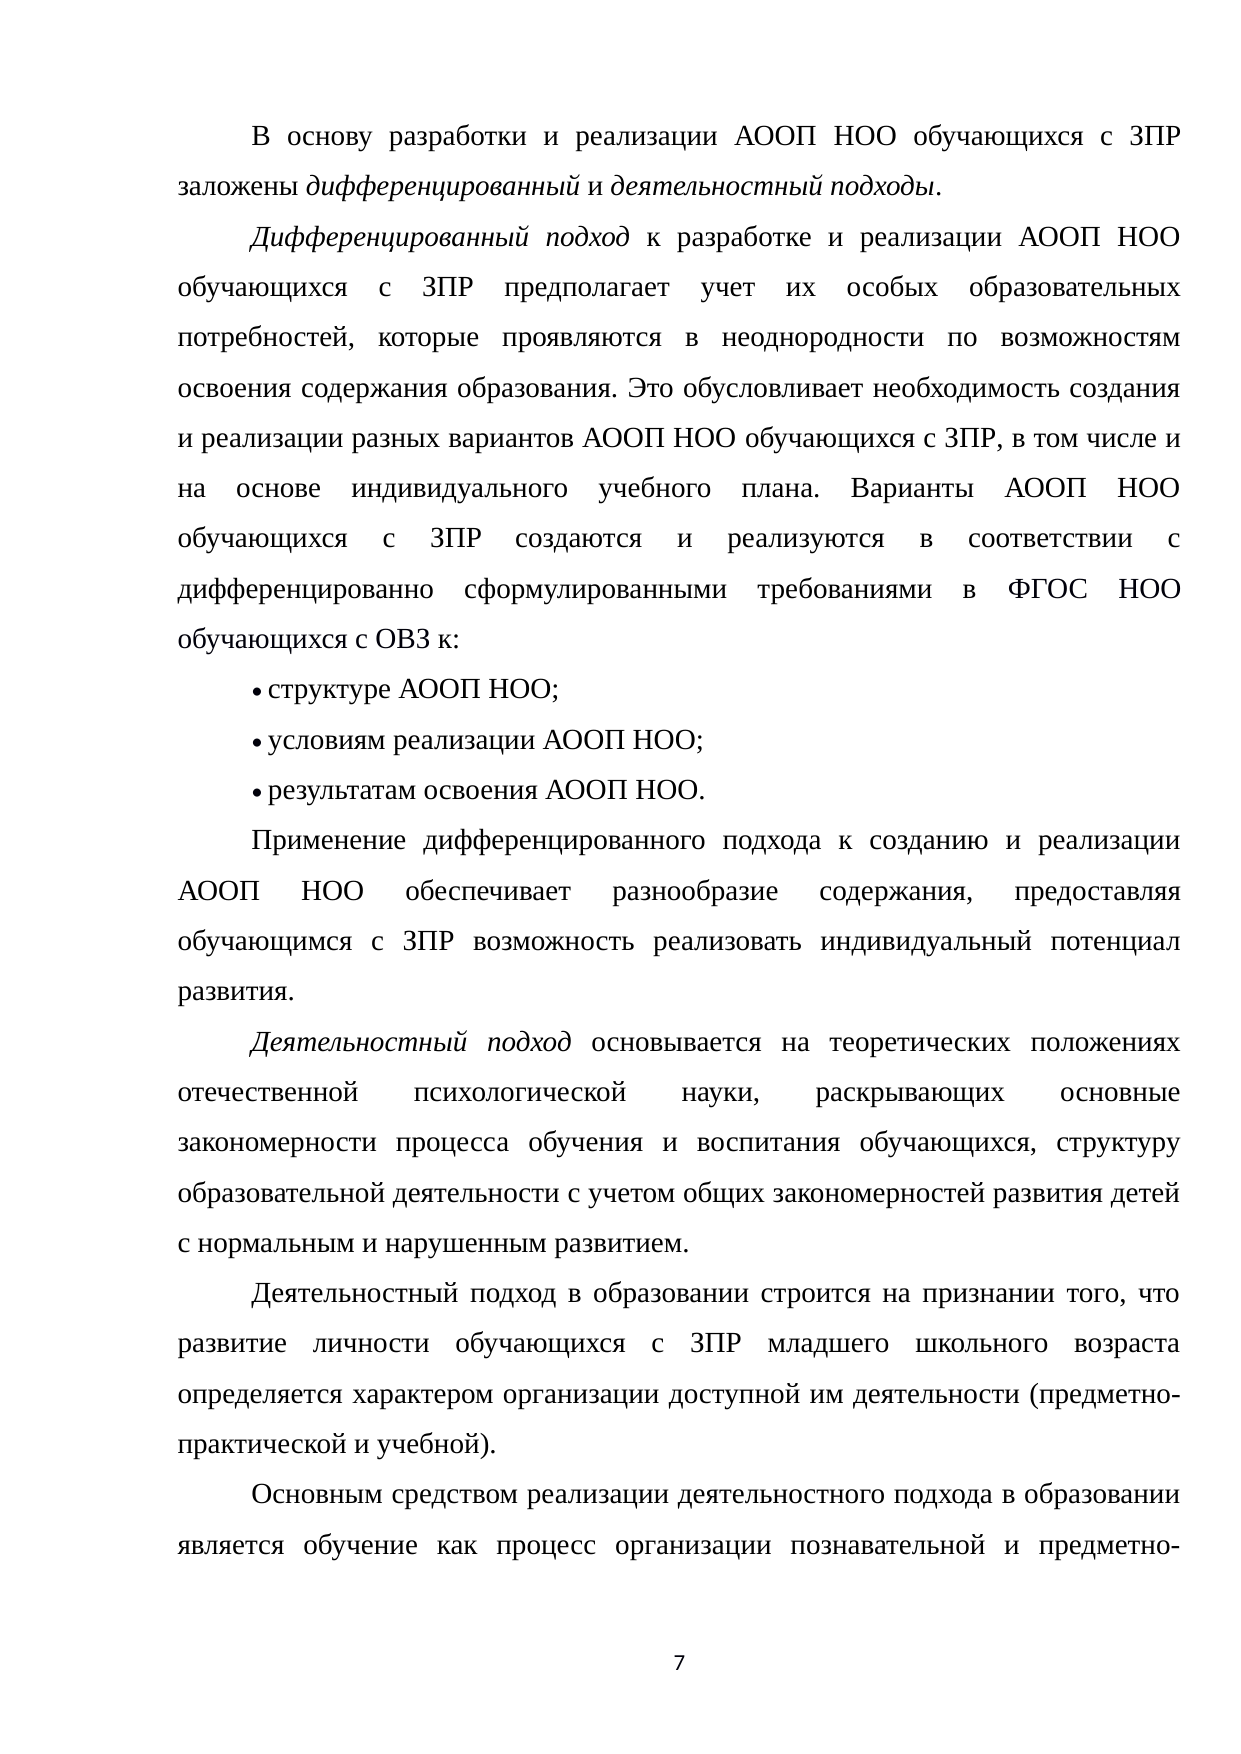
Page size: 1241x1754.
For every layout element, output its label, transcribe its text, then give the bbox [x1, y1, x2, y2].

text В основу разработки и реализации АООП НОО обучающихся с ЗПР заложены дифференцированный и деятельностный подходы. [177, 118, 1181, 202]
text • условиям реализации АООП НОО; [177, 722, 1181, 755]
text Деятельностный подход основывается на теоретических положениях отечественной психологической науки, раскрывающих основные закономерности процесса обучения и воспитания обучающихся, структуру образовательной деятельности с учетом общих закономерностей развития детей с нормальным и нарушенным развитием. [177, 1024, 1181, 1258]
text • результатам освоения АООП НОО. [177, 772, 1181, 806]
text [177, 1477, 1181, 1560]
text Применение дифференцированного подхода к созданию и реализации АООП НОО обеспечивает разнообразие содержания, предоставляя обучающимся с ЗПР возможность реализовать индивидуальный потенциал развития. [177, 822, 1181, 1007]
text Деятельностный подход в образовании строится на признании того, что развитие личности обучающихся с ЗПР младшего школьного возраста определяется характером организации доступной им деятельности (предметно-практической и учебной). [177, 1275, 1181, 1460]
text • структуре АООП НОО; [177, 672, 1181, 705]
text Дифференцированный подход к разработке и реализации АООП НОО обучающихся с ЗПР предполагает учет их особых образовательных потребностей, которые проявляются в неоднородности по возможностям освоения содержания образования. Это обусловливает необходимость создания и реализации разных вариантов АООП НОО обучающихся с ЗПР, в том числе и на основе индивидуального учебного плана. Варианты АООП НОО обучающихся с ЗПР создаются и реализуются в соответствии с дифференцированно сформулированными требованиями в ФГОС НОО обучающихся с ОВЗ к: [177, 219, 1181, 655]
